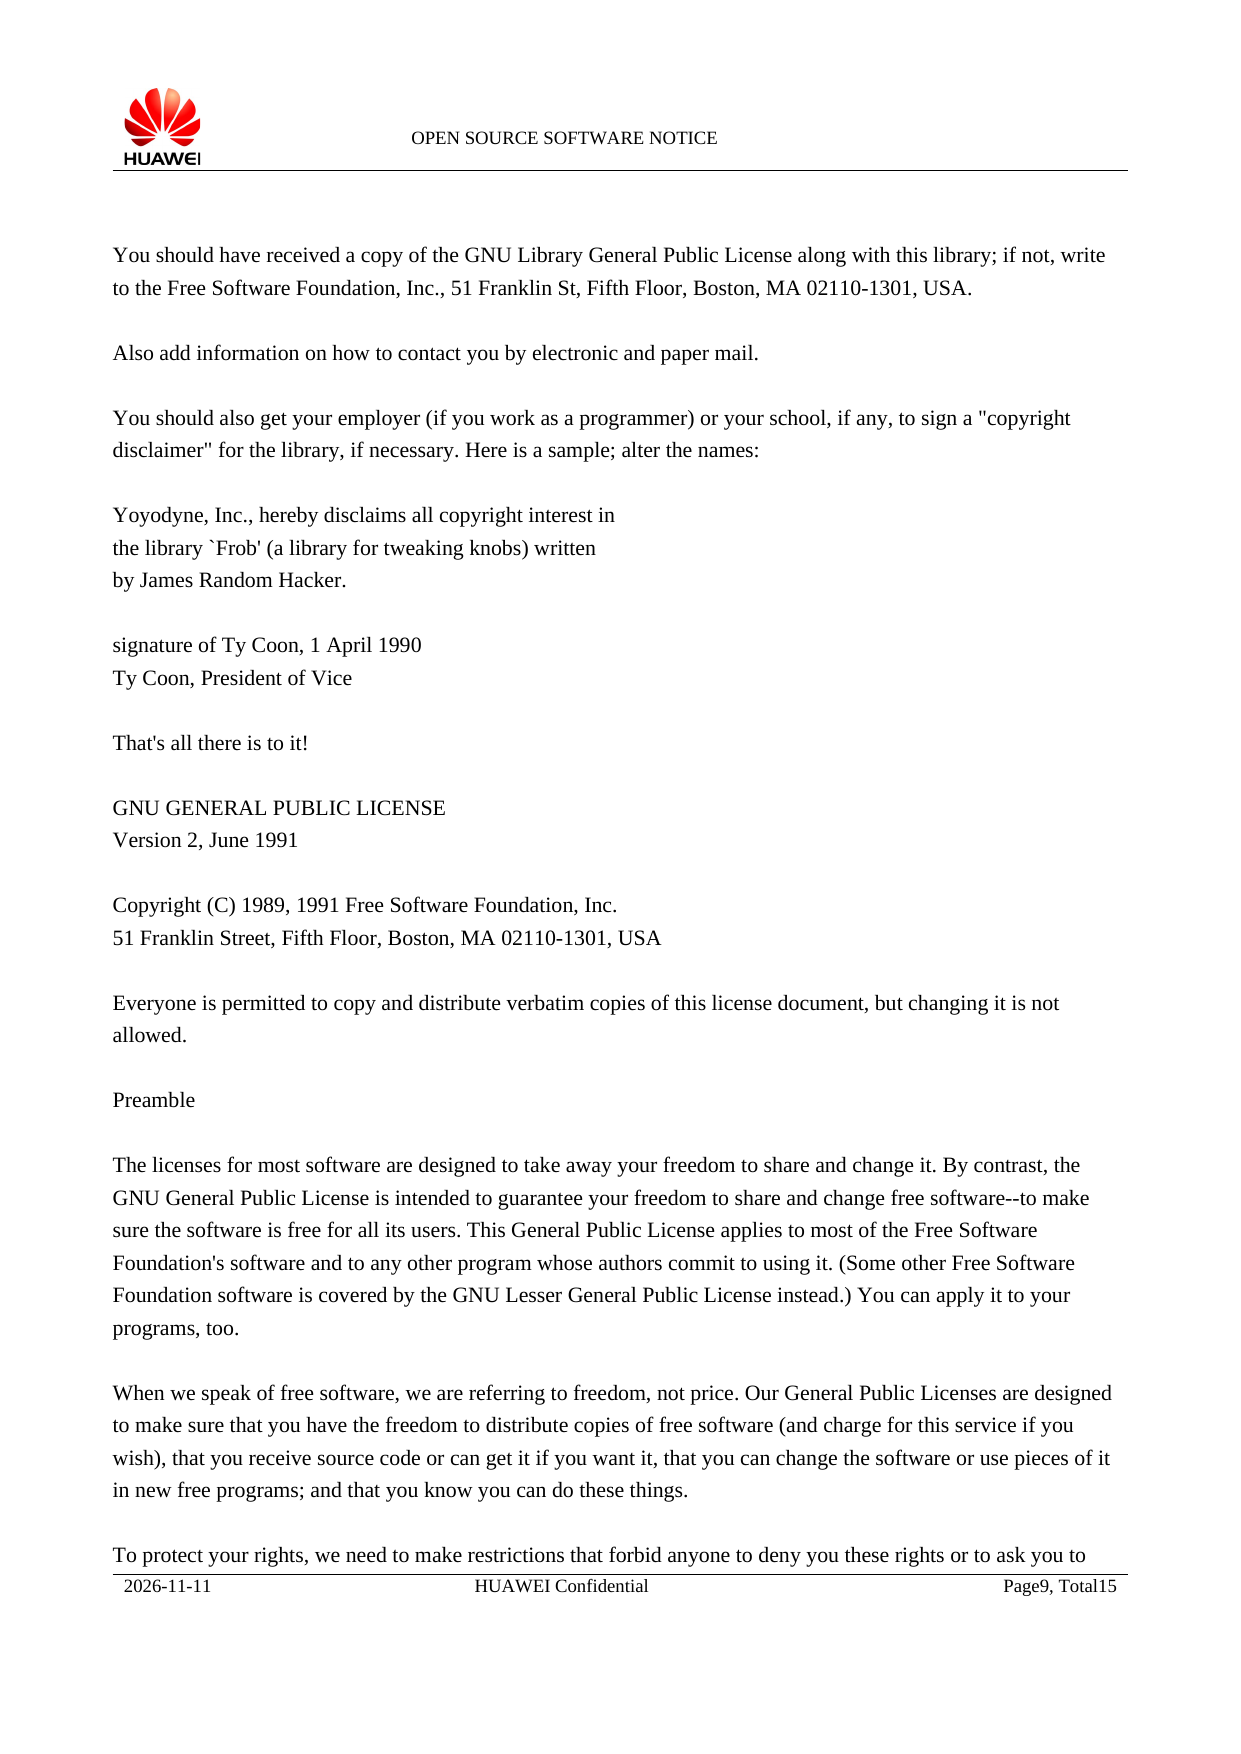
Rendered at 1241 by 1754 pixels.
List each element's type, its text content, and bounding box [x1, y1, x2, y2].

picture [124, 88, 201, 165]
